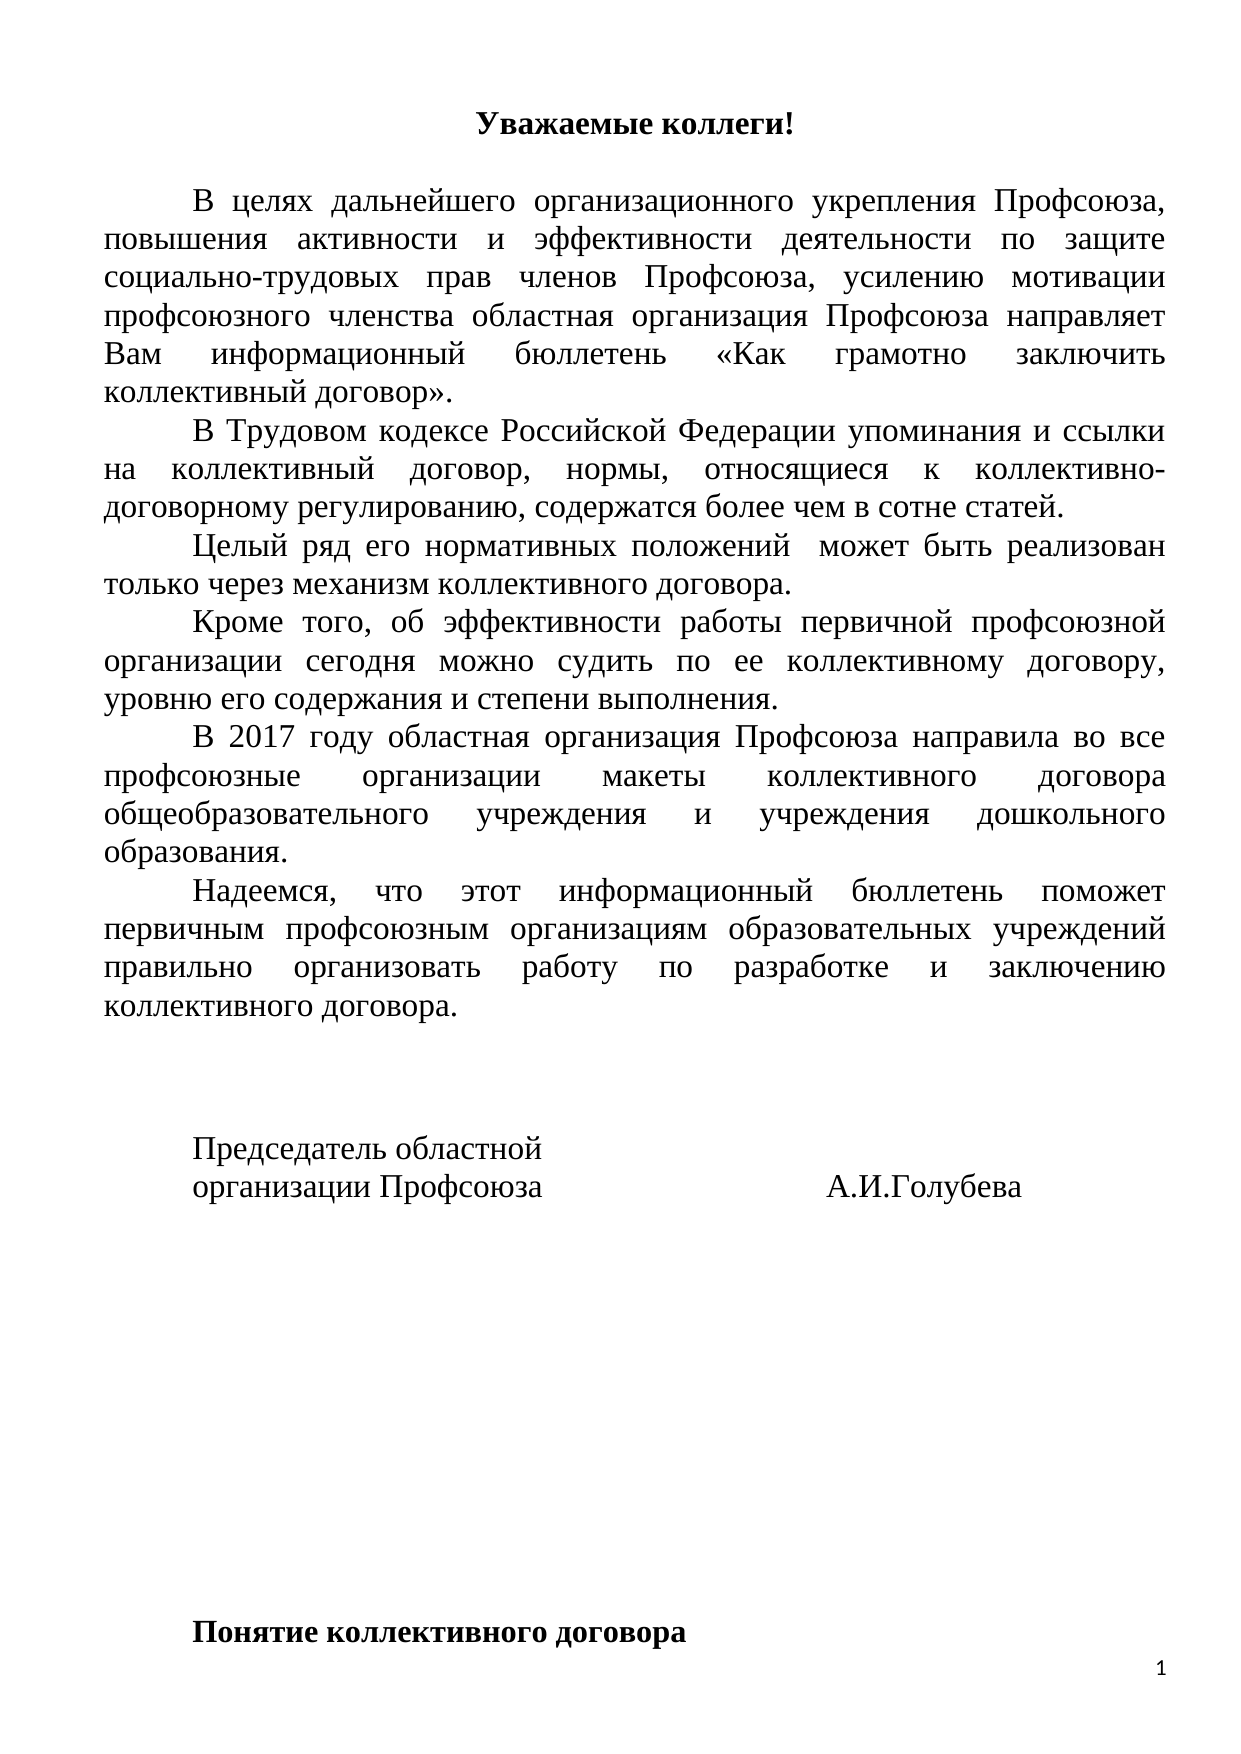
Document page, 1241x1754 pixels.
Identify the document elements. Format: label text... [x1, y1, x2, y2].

text Уважаемые коллеги! [103, 103, 1167, 142]
text Председатель областной [103, 1128, 1167, 1166]
text организации Профсоюза А.И.Голубева [103, 1166, 1167, 1205]
text В целях дальнейшего организационного укрепления Профсоюза, повышения активности и эффективности деятельности по защите социально-трудовых прав членов Профсоюза, усилению мотивации профсоюзного членства областная организация Профсоюза направляет Вам информационный бюллетень «Как грамотно заключить коллективный договор». [103, 180, 1167, 410]
text В Трудовом кодексе Российской Федерации упоминания и ссылки на коллективный договор, нормы, относящиеся к коллективно-договорному регулированию, содержатся более чем в сотне статей. [103, 410, 1167, 525]
text Надеемся, что этот информационный бюллетень поможет первичным профсоюзным организациям образовательных учреждений правильно организовать работу по разработке и заключению коллективного договора. [103, 870, 1167, 1023]
text Кроме того, об эффективности работы первичной профсоюзной организации сегодня можно судить по ее коллективному договору, уровню его содержания и степени выполнения. [103, 602, 1167, 717]
text Целый ряд его нормативных положений может быть реализован только через механизм коллективного договора. [103, 525, 1167, 602]
text Понятие коллективного договора [103, 1613, 1167, 1650]
text В 2017 году областная организация Профсоюза направила во все профсоюзные организации макеты коллективного договора общеобразовательного учреждения и учреждения дошкольного образования. [103, 717, 1167, 870]
